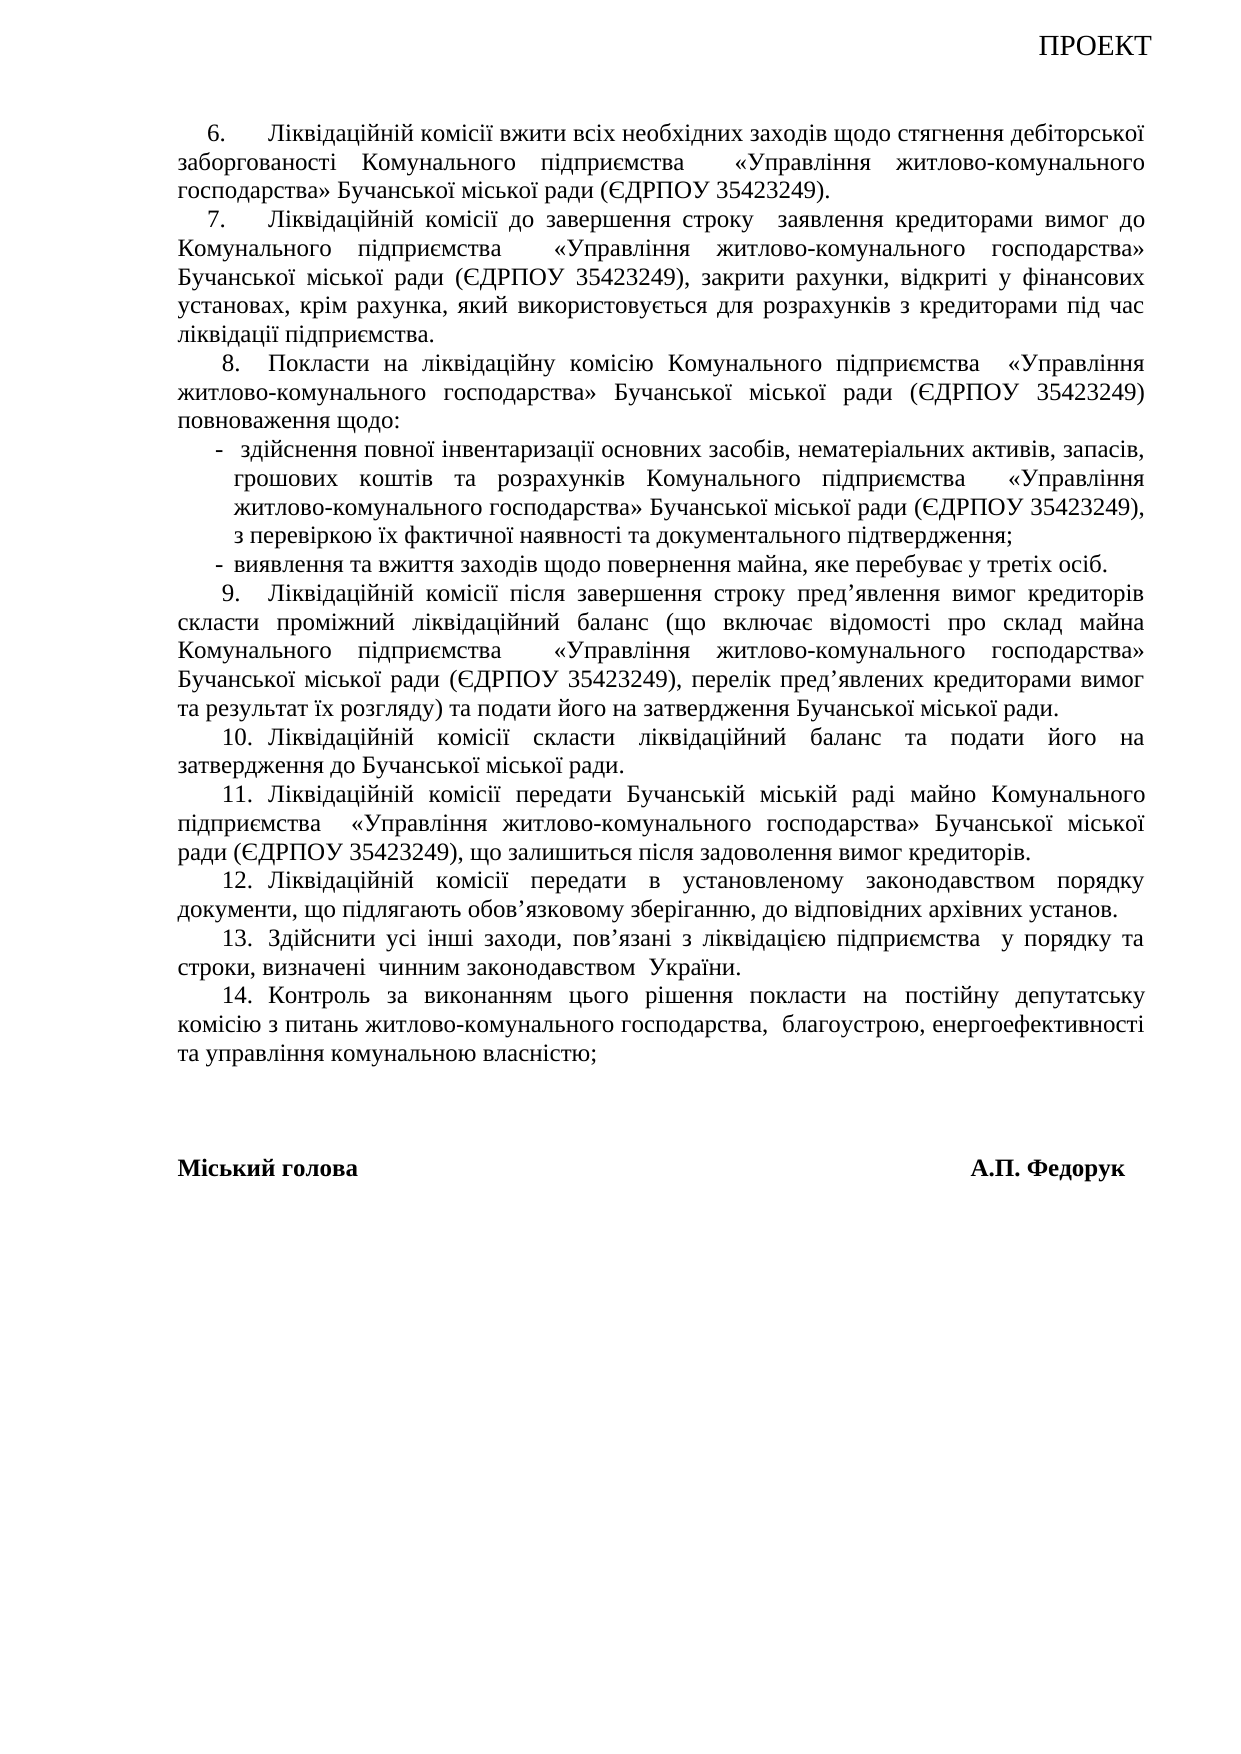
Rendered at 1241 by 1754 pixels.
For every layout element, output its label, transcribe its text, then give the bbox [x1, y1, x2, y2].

list Здійснити усі інші заходи, пов’язані з ліквідацією підприємства у порядку та строки, визначені чинним законодавством України. [177, 923, 1145, 981]
list Ліквідаційній комісії скласти ліквідаційний баланс та подати його на затвердження до Бучанської міської ради. [177, 722, 1145, 779]
list здійснення повної інвентаризації основних засобів, нематеріальних активів, запасів, грошових коштів та розрахунків Комунального підприємства «Управління житлово-комунального господарства» Бучанської міської ради (ЄДРПОУ 35423249), з перевіркою їх фактичної наявності та документального підтвердження; [215, 434, 1145, 549]
list виявлення та вжиття заходів щодо повернення майна, яке перебуває у третіх осіб. [215, 549, 1145, 578]
list Ліквідаційній комісії передати Бучанській міській раді майно Комунального підприємства «Управління житлово-комунального господарства» Бучанської міської ради (ЄДРПОУ 35423249), що залишиться після задоволення вимог кредиторів. [177, 779, 1145, 866]
text Міський голова А.П. Федорук [177, 1153, 1152, 1182]
list Ліквідаційній комісії передати в установленому законодавством порядку документи, що підлягають обов’язковому зберіганню, до відповідних архівних установ. [177, 866, 1145, 923]
list Покласти на ліквідаційну комісію Комунального підприємства «Управління житлово-комунального господарства» Бучанської міської ради (ЄДРПОУ 35423249) повноваження щодо: [177, 348, 1145, 434]
list Ліквідаційній комісії після завершення строку пред’явлення вимог кредиторів скласти проміжний ліквідаційний баланс (що включає відомості про склад майна Комунального підприємства «Управління житлово-комунального господарства» Бучанської міської ради (ЄДРПОУ 35423249), перелік пред’явлених кредиторами вимог та результат їх розгляду) та подати його на затвердження Бучанської міської ради. [177, 578, 1145, 722]
list Ліквідаційній комісії до завершення строку заявлення кредиторами вимог до Комунального підприємства «Управління житлово-комунального господарства» Бучанської міської ради (ЄДРПОУ 35423249), закрити рахунки, відкриті у фінансових установах, крім рахунка, який використовується для розрахунків з кредиторами під час ліквідації підприємства. [177, 204, 1145, 348]
list Контроль за виконанням цього рішення покласти на постійну депутатську комісію з питань житлово-комунального господарства, благоустрою, енергоефективності та управління комунальною власністю; [177, 981, 1145, 1067]
list Ліквідаційній комісії вжити всіх необхідних заходів щодо стягнення дебіторської заборгованості Комунального підприємства «Управління житлово-комунального господарства» Бучанської міської ради (ЄДРПОУ 35423249). [177, 118, 1145, 204]
